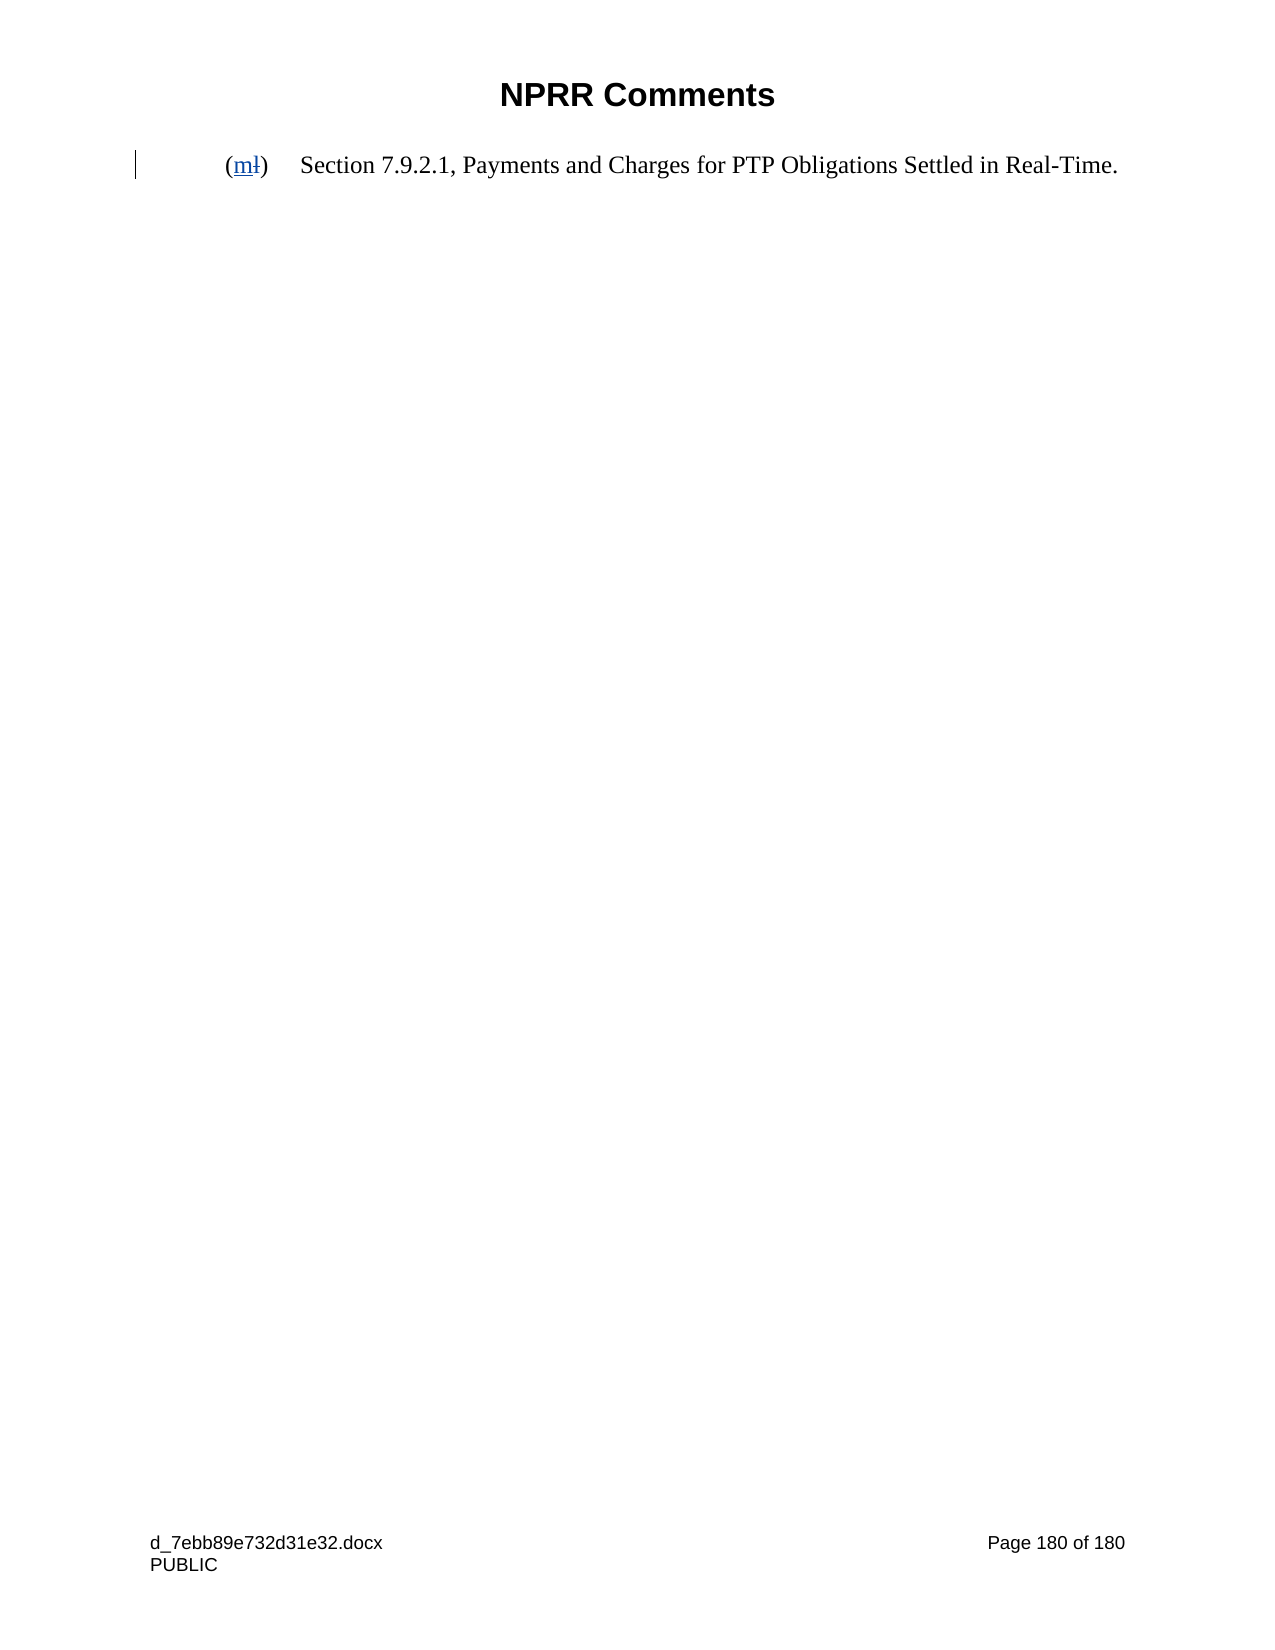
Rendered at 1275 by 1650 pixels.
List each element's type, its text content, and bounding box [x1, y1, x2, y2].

text () Section 7.9.2.1, Payments and Charges for PTP Obligations Settled in Real-Time. [225, 150, 1125, 179]
